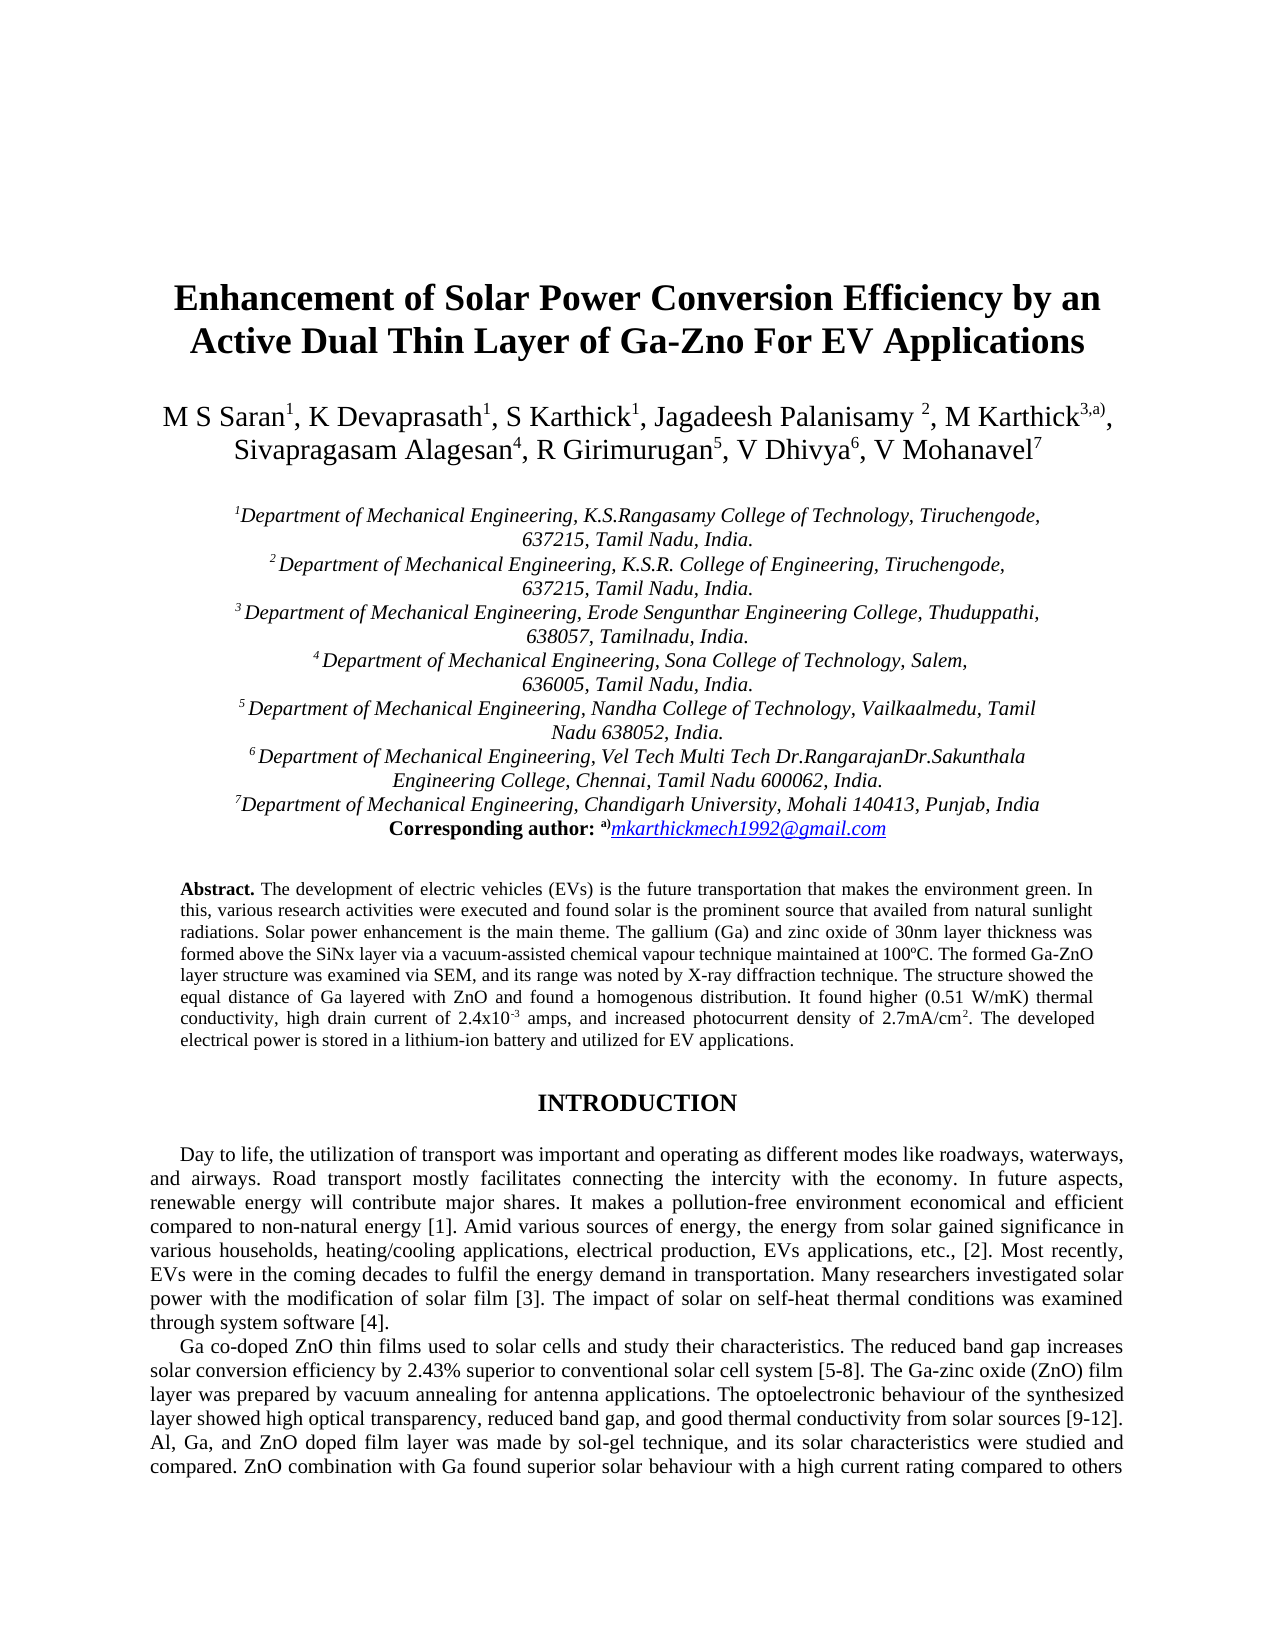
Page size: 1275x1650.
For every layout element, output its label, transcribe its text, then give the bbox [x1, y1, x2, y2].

text 637215, Tamil Nadu, India. [150, 576, 1125, 599]
text Abstract. The development of electric vehicles (EVs) is the future transportation that makes the environment green. In this, various research activities were executed and found solar is the prominent source that availed from natural sunlight radiations. Solar power enhancement is the main theme. The gallium (Ga) and zinc oxide of 30nm layer thickness was formed above the SiNx layer via a vacuum-assisted chemical vapour technique maintained at 100ºC. The formed Ga-ZnO layer structure was examined via SEM, and its range was noted by X-ray diffraction technique. The structure showed the equal distance of Ga layered with ZnO and found a homogenous distribution. It found higher (0.51 W/mK) thermal conductivity, high drain current of 2.4x10-3 amps, and increased photocurrent density of 2.7mA/cm2. The developed electrical power is stored in a lithium-ion battery and utilized for EV applications. [180, 878, 1095, 1050]
text 637215, Tamil Nadu, India. [150, 527, 1125, 551]
text M S Saran1, K Devaprasath1, S Karthick1, Jagadeesh Palanisamy 2, M Karthick3,a), Sivapragasam Alagesan4, R Girimurugan5, V Dhivya6, V Mohanavel7 [150, 399, 1125, 466]
subtitle Introduction [150, 1088, 1125, 1116]
text Nadu 638052, India. [150, 720, 1125, 744]
text 7Department of Mechanical Engineering, Chandigarh University, Mohali 140413, Punjab, India [150, 792, 1125, 816]
text 5 Department of Mechanical Engineering, Nandha College of Technology, Vailkaalmedu, Tamil [150, 696, 1125, 720]
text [150, 1334, 1125, 1478]
title Enhancement of Solar Power Conversion Efficiency by an Active Dual Thin Layer of Ga-Zno For EV Applications [150, 275, 1125, 361]
text Day to life, the utilization of transport was important and operating as different modes like roadways, waterways, and airways. Road transport mostly facilitates connecting the intercity with the economy. In future aspects, renewable energy will contribute major shares. It makes a pollution-free environment economical and efficient compared to non-natural energy [1]. Amid various sources of energy, the energy from solar gained significance in various households, heating/cooling applications, electrical production, EVs applications, etc., [2]. Most recently, EVs were in the coming decades to fulfil the energy demand in transportation. Many researchers investigated solar power with the modification of solar film [3]. The impact of solar on self-heat thermal conditions was examined through system software [4]. [150, 1141, 1125, 1334]
text Engineering College, Chennai, Tamil Nadu 600062, India. [150, 768, 1125, 792]
text Corresponding author: a)mkarthickmech1992@gmail.com [150, 816, 1125, 840]
text 3 Department of Mechanical Engineering, Erode Sengunthar Engineering College, Thuduppathi, [150, 599, 1125, 624]
text 636005, Tamil Nadu, India. [150, 672, 1125, 696]
text 2 Department of Mechanical Engineering, K.S.R. College of Engineering, Tiruchengode, [150, 551, 1125, 576]
text 6 Department of Mechanical Engineering, Vel Tech Multi Tech Dr.RangarajanDr.Sakunthala [150, 744, 1125, 768]
text 638057, Tamilnadu, India. [150, 624, 1125, 648]
text 4 Department of Mechanical Engineering, Sona College of Technology, Salem, [150, 648, 1125, 672]
text 1Department of Mechanical Engineering, K.S.Rangasamy College of Technology, Tiruchengode, [150, 503, 1125, 527]
